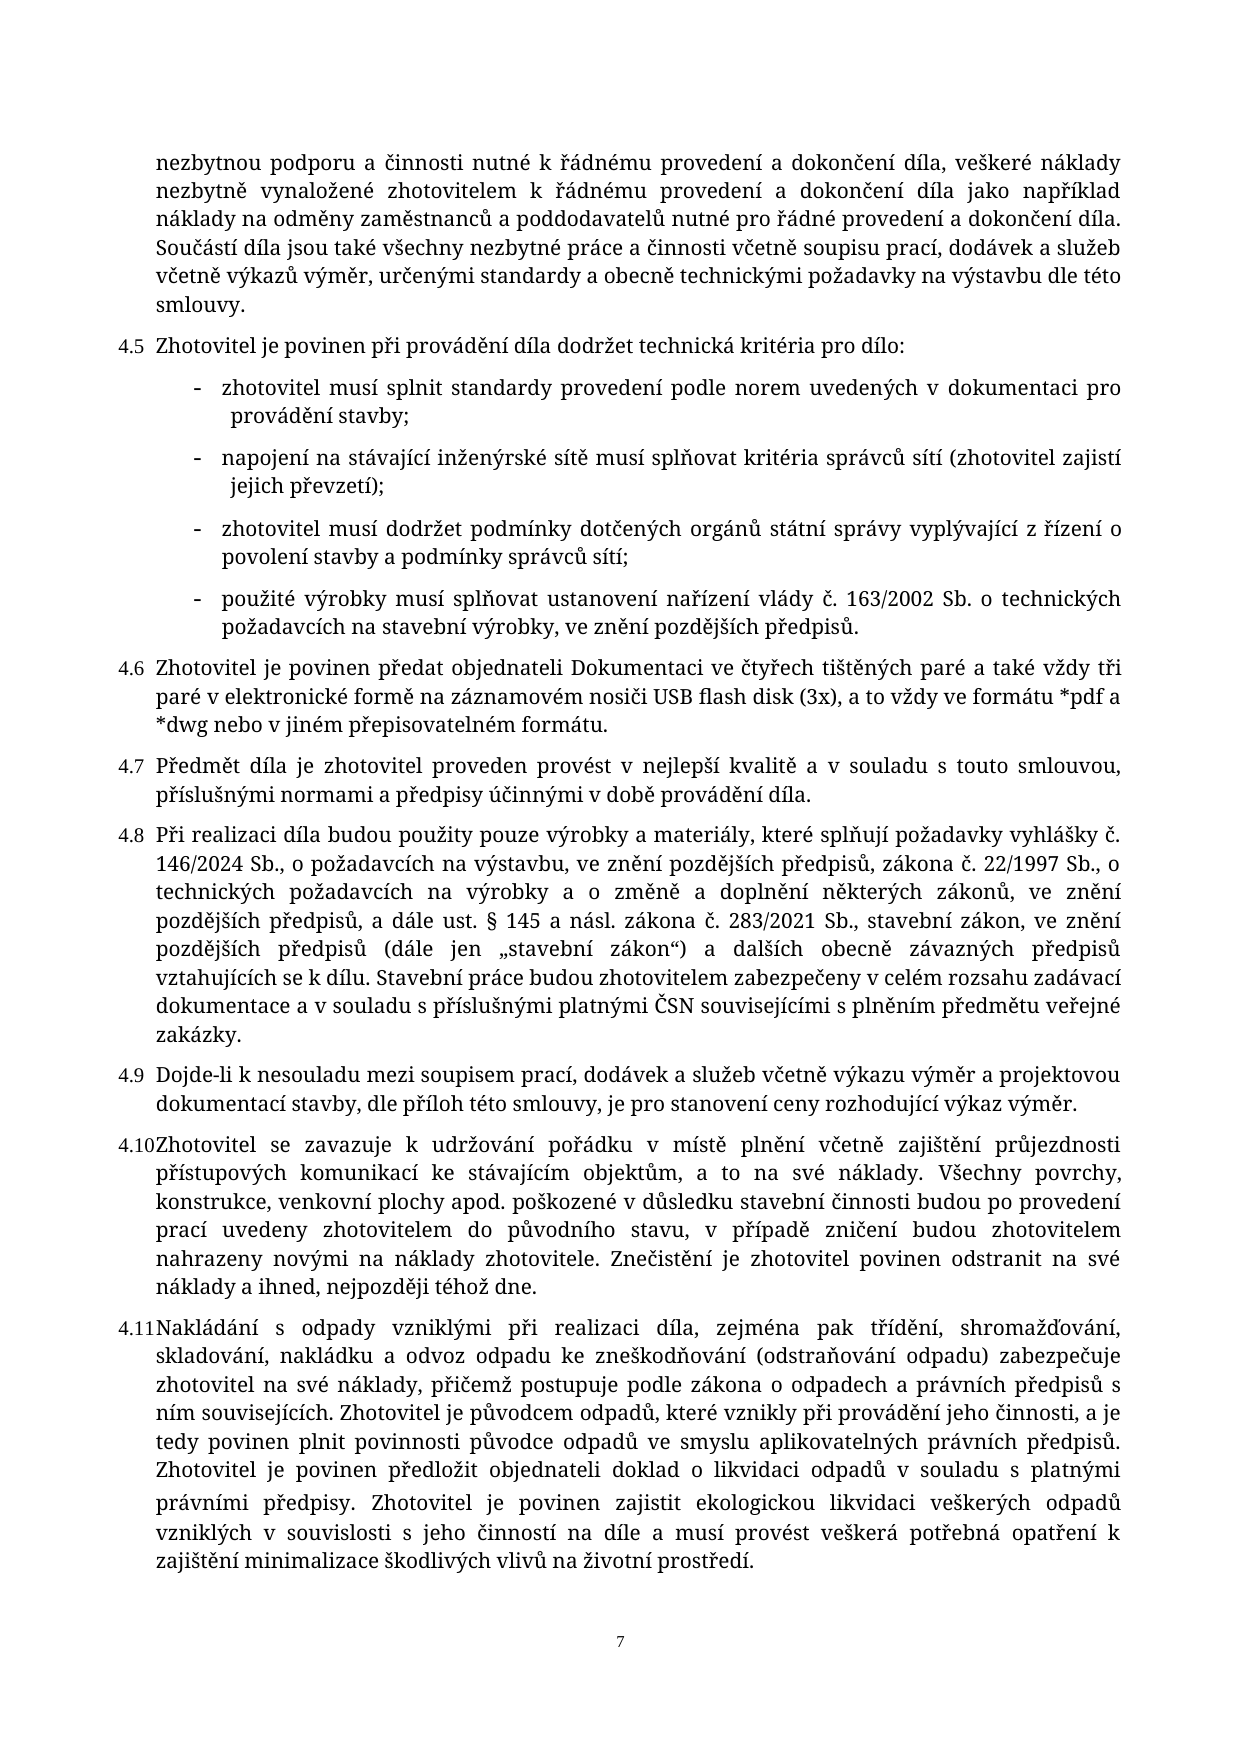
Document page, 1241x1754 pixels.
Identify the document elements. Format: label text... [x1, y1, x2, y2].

list zhotovitel musí splnit standardy provedení podle norem uvedených v dokumentaci pro provádění stavby; [193, 372, 1122, 430]
list zhotovitel musí dodržet podmínky dotčených orgánů státní správy vyplývající z řízení o povolení stavby a podmínky správců sítí; [193, 513, 1122, 571]
list Zhotovitel se zavazuje k udržování pořádku v místě plnění včetně zajištění průjezdnosti přístupových komunikací ke stávajícím objektům, a to na své náklady. Všechny povrchy, konstrukce, venkovní plochy apod. poškozené v důsledku stavební činnosti budou po provedení prací uvedeny zhotovitelem do původního stavu, v případě zničení budou zhotovitelem nahrazeny novými na náklady zhotovitele. Znečistění je zhotovitel povinen odstranit na své náklady a ihned, nejpozději téhož dne. [118, 1130, 1122, 1301]
list Zhotovitel je povinen předat objednateli Dokumentaci ve čtyřech tištěných paré a také vždy tři paré v elektronické formě na záznamovém nosiči USB flash disk (3x), a to vždy ve formátu *pdf a *dwg nebo v jiném přepisovatelném formátu. [118, 653, 1122, 739]
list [118, 148, 1122, 318]
list Nakládání s odpady vzniklými při realizaci díla, zejména pak třídění, shromažďování, skladování, nakládku a odvoz odpadu ke zneškodňování (odstraňování odpadu) zabezpečuje zhotovitel na své náklady, přičemž postupuje podle zákona o odpadech a právních předpisů s ním souvisejících. Zhotovitel je původcem odpadů, které vznikly při provádění jeho činnosti, a je tedy povinen plnit povinnosti původce odpadů ve smyslu aplikovatelných právních předpisů. Zhotovitel je povinen předložit objednateli doklad o likvidaci odpadů v souladu s platnými právními předpisy. Zhotovitel je povinen zajistit ekologickou likvidaci veškerých odpadů vzniklých v souvislosti s jeho činností na díle a musí provést veškerá potřebná opatření k zajištění minimalizace škodlivých vlivů na životní prostředí. [118, 1313, 1122, 1575]
list Zhotovitel je povinen při provádění díla dodržet technická kritéria pro dílo: [118, 331, 1122, 359]
list Dojde-li k nesouladu mezi soupisem prací, dodávek a služeb včetně výkazu výměr a projektovou dokumentací stavby, dle příloh této smlouvy, je pro stanovení ceny rozhodující výkaz výměr. [118, 1061, 1122, 1117]
list napojení na stávající inženýrské sítě musí splňovat kritéria správců sítí (zhotovitel zajistí jejich převzetí); [193, 442, 1122, 500]
list použité výrobky musí splňovat ustanovení nařízení vlády č. 163/2002 Sb. o technických požadavcích na stavební výrobky, ve znění pozdějších předpisů. [193, 583, 1122, 641]
list Předmět díla je zhotovitel proveden provést v nejlepší kvalitě a v souladu s touto smlouvou, příslušnými normami a předpisy účinnými v době provádění díla. [118, 751, 1122, 808]
list Při realizaci díla budou použity pouze výrobky a materiály, které splňují požadavky vyhlášky č. 146/2024 Sb., o požadavcích na výstavbu, ve znění pozdějších předpisů, zákona č. 22/1997 Sb., o technických požadavcích na výrobky a o změně a doplnění některých zákonů, ve znění pozdějších předpisů, a dále ust. § 145 a násl. zákona č. 283/2021 Sb., stavební zákon, ve znění pozdějších předpisů (dále jen „stavební zákon“) a dalších obecně závazných předpisů vztahujících se k dílu. Stavební práce budou zhotovitelem zabezpečeny v celém rozsahu zadávací dokumentace a v souladu s příslušnými platnými ČSN souvisejícími s plněním předmětu veřejné zakázky. [118, 821, 1122, 1048]
